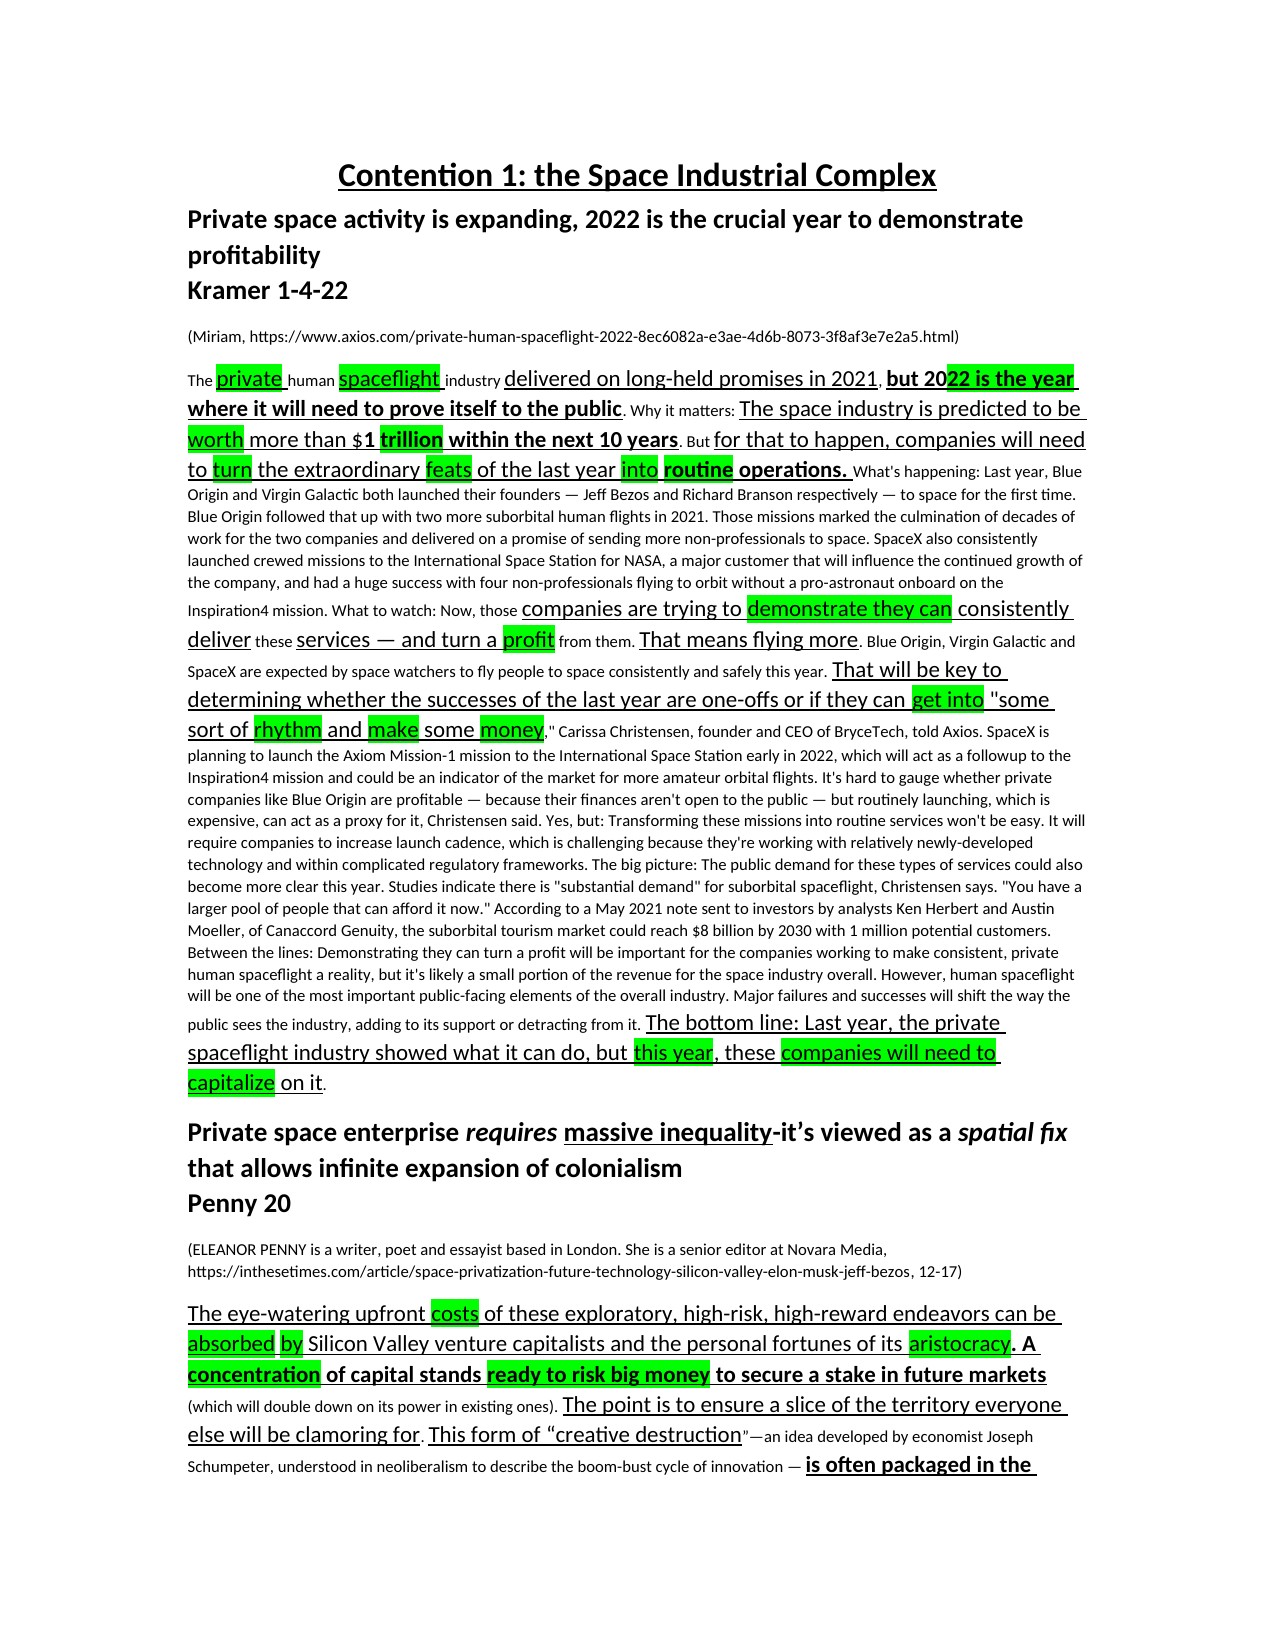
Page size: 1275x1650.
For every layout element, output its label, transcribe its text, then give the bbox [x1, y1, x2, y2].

text The private human spaceflight industry delivered on long-held promises in 2021, but 2022 is the year where it will need to prove itself to the public. Why it matters: The space industry is predicted to be worth more than $1 trillion within the next 10 years. But for that to happen, companies will need to turn the extraordinary feats of the last year into routine operations. What's happening: Last year, Blue Origin and Virgin Galactic both launched their founders — Jeff Bezos and Richard Branson respectively — to space for the first time. Blue Origin followed that up with two more suborbital human flights in 2021. Those missions marked the culmination of decades of work for the two companies and delivered on a promise of sending more non-professionals to space. SpaceX also consistently launched crewed missions to the International Space Station for NASA, a major customer that will influence the continued growth of the company, and had a huge success with four non-professionals flying to orbit without a pro-astronaut onboard on the Inspiration4 mission. What to watch: Now, those companies are trying to demonstrate they can consistently deliver these services — and turn a profit from them. That means flying more. Blue Origin, Virgin Galactic and SpaceX are expected by space watchers to fly people to space consistently and safely this year. That will be key to determining whether the successes of the last year are one-offs or if they can get into "some sort of rhythm and make some money," Carissa Christensen, founder and CEO of BryceTech, told Axios. SpaceX is planning to launch the Axiom Mission-1 mission to the International Space Station early in 2022, which will act as a followup to the Inspiration4 mission and could be an indicator of the market for more amateur orbital flights. It's hard to gauge whether private companies like Blue Origin are profitable — because their finances aren't open to the public — but routinely launching, which is expensive, can act as a proxy for it, Christensen said. Yes, but: Transforming these missions into routine services won't be easy. It will require companies to increase launch cadence, which is challenging because they're working with relatively newly-developed technology and within complicated regulatory frameworks. The big picture: The public demand for these types of services could also become more clear this year. Studies indicate there is "substantial demand" for suborbital spaceflight, Christensen says. "You have a larger pool of people that can afford it now." According to a May 2021 note sent to investors by analysts Ken Herbert and Austin Moeller, of Canaccord Genuity, the suborbital tourism market could reach $8 billion by 2030 with 1 million potential customers. Between the lines: Demonstrating they can turn a profit will be important for the companies working to make consistent, private human spaceflight a reality, but it's likely a small portion of the revenue for the space industry overall. However, human spaceflight will be one of the most important public-facing elements of the overall industry. Major failures and successes will shift the way the public sees the industry, adding to its support or detracting from it. The bottom line: Last year, the private spaceflight industry showed what it can do, but this year, these companies will need to capitalize on it. [187, 364, 1087, 1097]
text Kramer 1-4-22 [187, 273, 1087, 307]
subtitle Private space activity is expanding, 2022 is the crucial year to demonstrate profitability [187, 202, 1087, 271]
text Penny 20 [187, 1187, 1087, 1220]
text (ELEANOR PENNY is a writer, poet and essayist based in London. She is a senior editor at Novara Media, https://inthesetimes.com/article/space-privatization-future-technology-silicon-valley-elon-musk-jeff-bezos, 12-17) [187, 1239, 1087, 1281]
subtitle Contention 1: the Space Industrial Complex [187, 154, 1087, 195]
text (Miriam, https://www.axios.com/private-human-spaceflight-2022-8ec6082a-e3ae-4d6b-8073-3f8af3e7e2a5.html) [187, 326, 1087, 346]
subtitle Private space enterprise requires massive inequality-it’s viewed as a spatial fix that allows infinite expansion of colonialism [187, 1115, 1087, 1184]
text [187, 1299, 1087, 1478]
